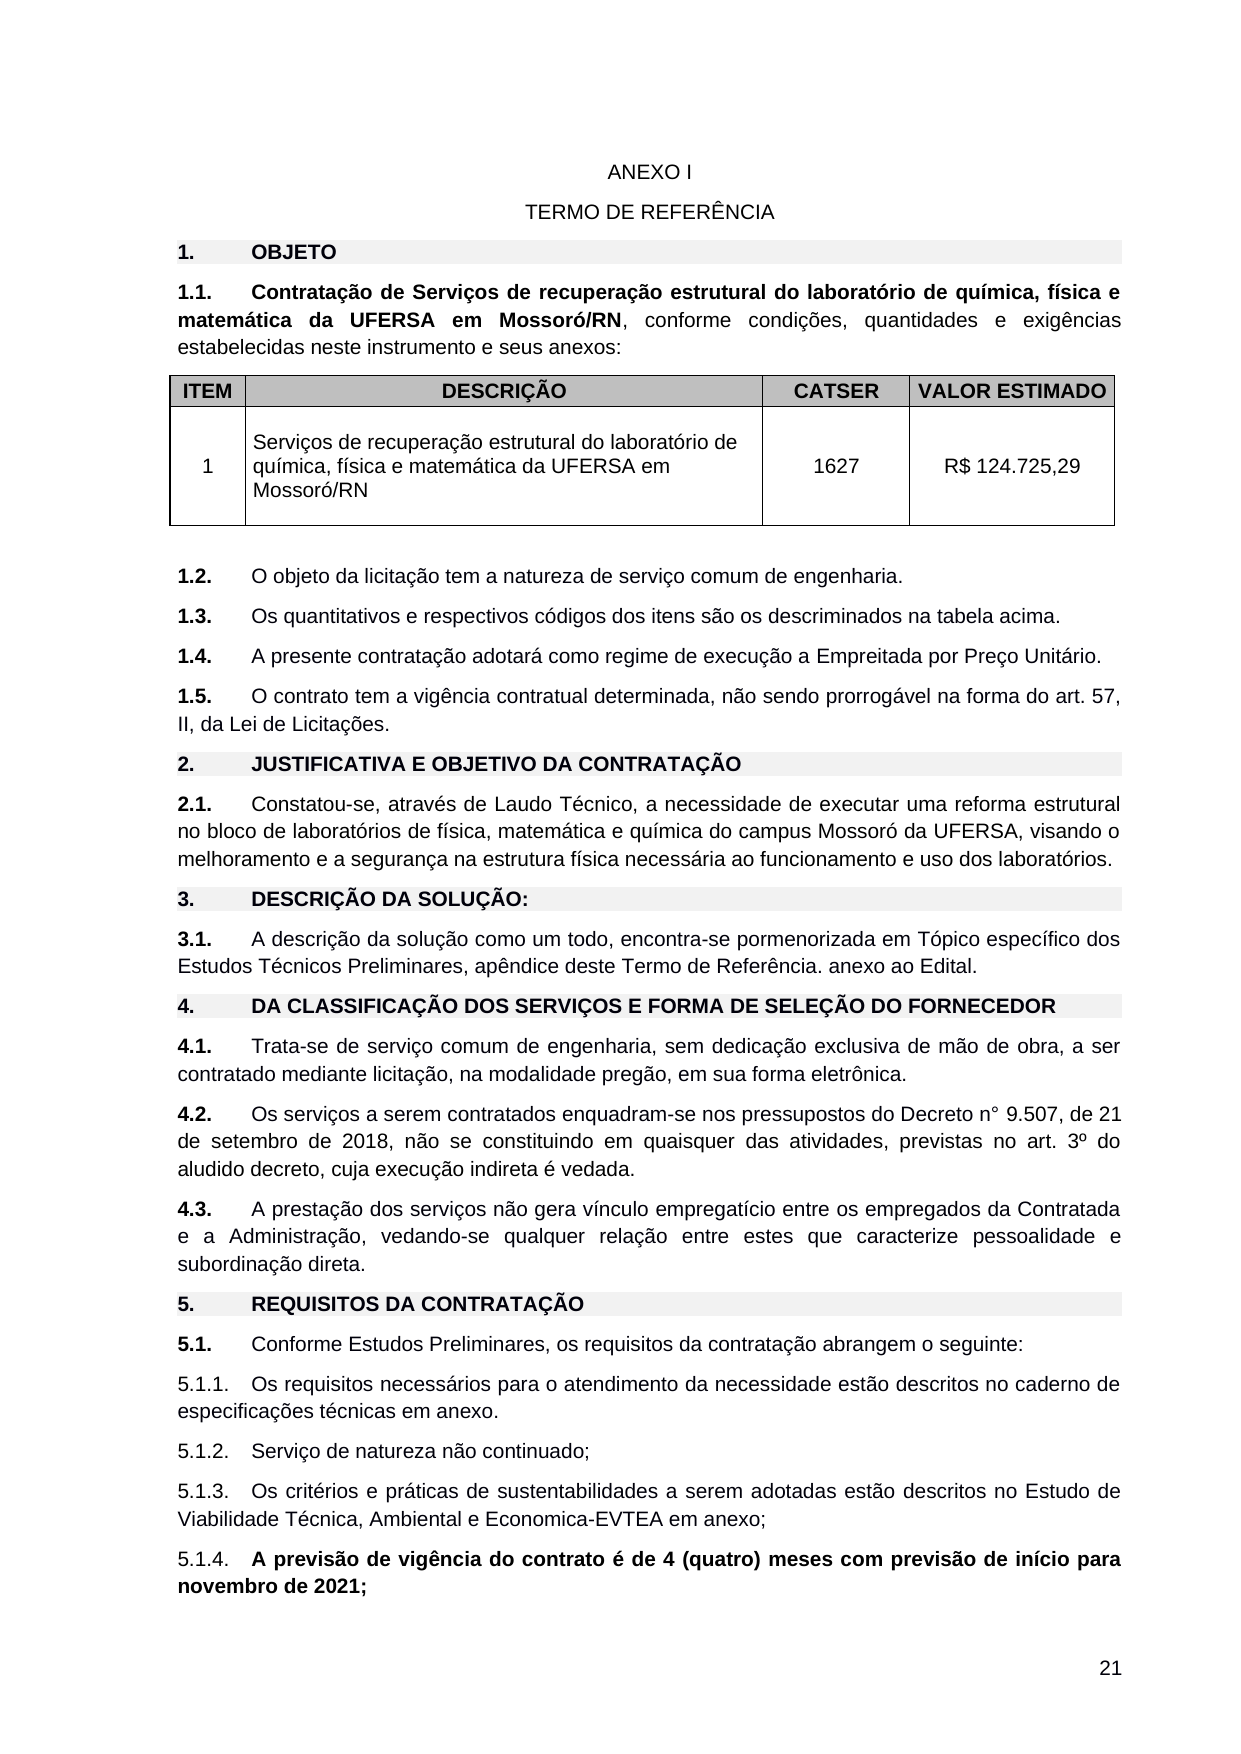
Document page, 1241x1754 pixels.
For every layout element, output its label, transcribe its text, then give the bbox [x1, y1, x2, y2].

list A prestação dos serviços não gera vínculo empregatício entre os empregados da Contratada e a Administração, vedando-se qualquer relação entre estes que caracterize pessoalidade e subordinação direta. [177, 1197, 1122, 1276]
list Os requisitos necessários para o atendimento da necessidade estão descritos no caderno de especificações técnicas em anexo. [177, 1372, 1122, 1423]
table_header ITEM [171, 376, 245, 406]
list DA CLASSIFICAÇÃO DOS SERVIÇOS E FORMA DE SELEÇÃO DO FORNECEDOR [177, 994, 1122, 1018]
table_cell 1 [171, 407, 245, 525]
list Os quantitativos e respectivos códigos dos itens são os descriminados na tabela acima. [177, 604, 1122, 628]
list Os critérios e práticas de sustentabilidades a serem adotadas estão descritos no Estudo de Viabilidade Técnica, Ambiental e Economica-EVTEA em anexo; [177, 1479, 1122, 1531]
list Conforme Estudos Preliminares, os requisitos da contratação abrangem o seguinte: [177, 1332, 1122, 1356]
table_header VALOR ESTIMADO [910, 376, 1114, 406]
table_cell Serviços de recuperação estrutural do laboratório de química, física e matemática da UFERSA em Mossoró/RN [246, 407, 762, 525]
table_cell R$ 124.725,29 [910, 407, 1114, 525]
list A descrição da solução como um todo, encontra-se pormenorizada em Tópico específico dos Estudos Técnicos Preliminares, apêndice deste Termo de Referência. anexo ao Edital. [177, 927, 1122, 978]
table_header DESCRIÇÃO [246, 376, 762, 406]
list DESCRIÇÃO DA SOLUÇÃO: [177, 887, 1122, 911]
list OBJETO [177, 240, 1122, 264]
list O objeto da licitação tem a natureza de serviço comum de engenharia. [177, 564, 1122, 588]
list JUSTIFICATIVA E OBJETIVO DA CONTRATAÇÃO [177, 752, 1122, 776]
table_header CATSER [763, 376, 909, 406]
list Contratação de Serviços de recuperação estrutural do laboratório de química, física e matemática da UFERSA em Mossoró/RN, conforme condições, quantidades e exigências estabelecidas neste instrumento e seus anexos: [177, 280, 1122, 359]
list O contrato tem a vigência contratual determinada, não sendo prorrogável na forma do art. 57, II, da Lei de Licitações. [177, 684, 1122, 736]
list Serviço de natureza não continuado; [177, 1439, 1122, 1463]
list REQUISITOS DA CONTRATAÇÃO [177, 1292, 1122, 1316]
text TERMO DE REFERÊNCIA [177, 200, 1122, 224]
list A presente contratação adotará como regime de execução a Empreitada por Preço Unitário. [177, 644, 1122, 668]
list A previsão de vigência do contrato é de 4 (quatro) meses com previsão de início para novembro de 2021; [177, 1547, 1122, 1598]
list Trata-se de serviço comum de engenharia, sem dedicação exclusiva de mão de obra, a ser contratado mediante licitação, na modalidade pregão, em sua forma eletrônica. [177, 1034, 1122, 1086]
text ANEXO I [177, 160, 1122, 184]
table_cell 1627 [763, 407, 909, 525]
list Constatou-se, através de Laudo Técnico, a necessidade de executar uma reforma estrutural no bloco de laboratórios de física, matemática e química do campus Mossoró da UFERSA, visando o melhoramento e a segurança na estrutura física necessária ao funcionamento e uso dos laboratórios. [177, 792, 1122, 871]
list Os serviços a serem contratados enquadram-se nos pressupostos do Decreto n° 9.507, de 21 de setembro de 2018, não se constituindo em quaisquer das atividades, previstas no art. 3º do aludido decreto, cuja execução indireta é vedada. [177, 1102, 1122, 1181]
